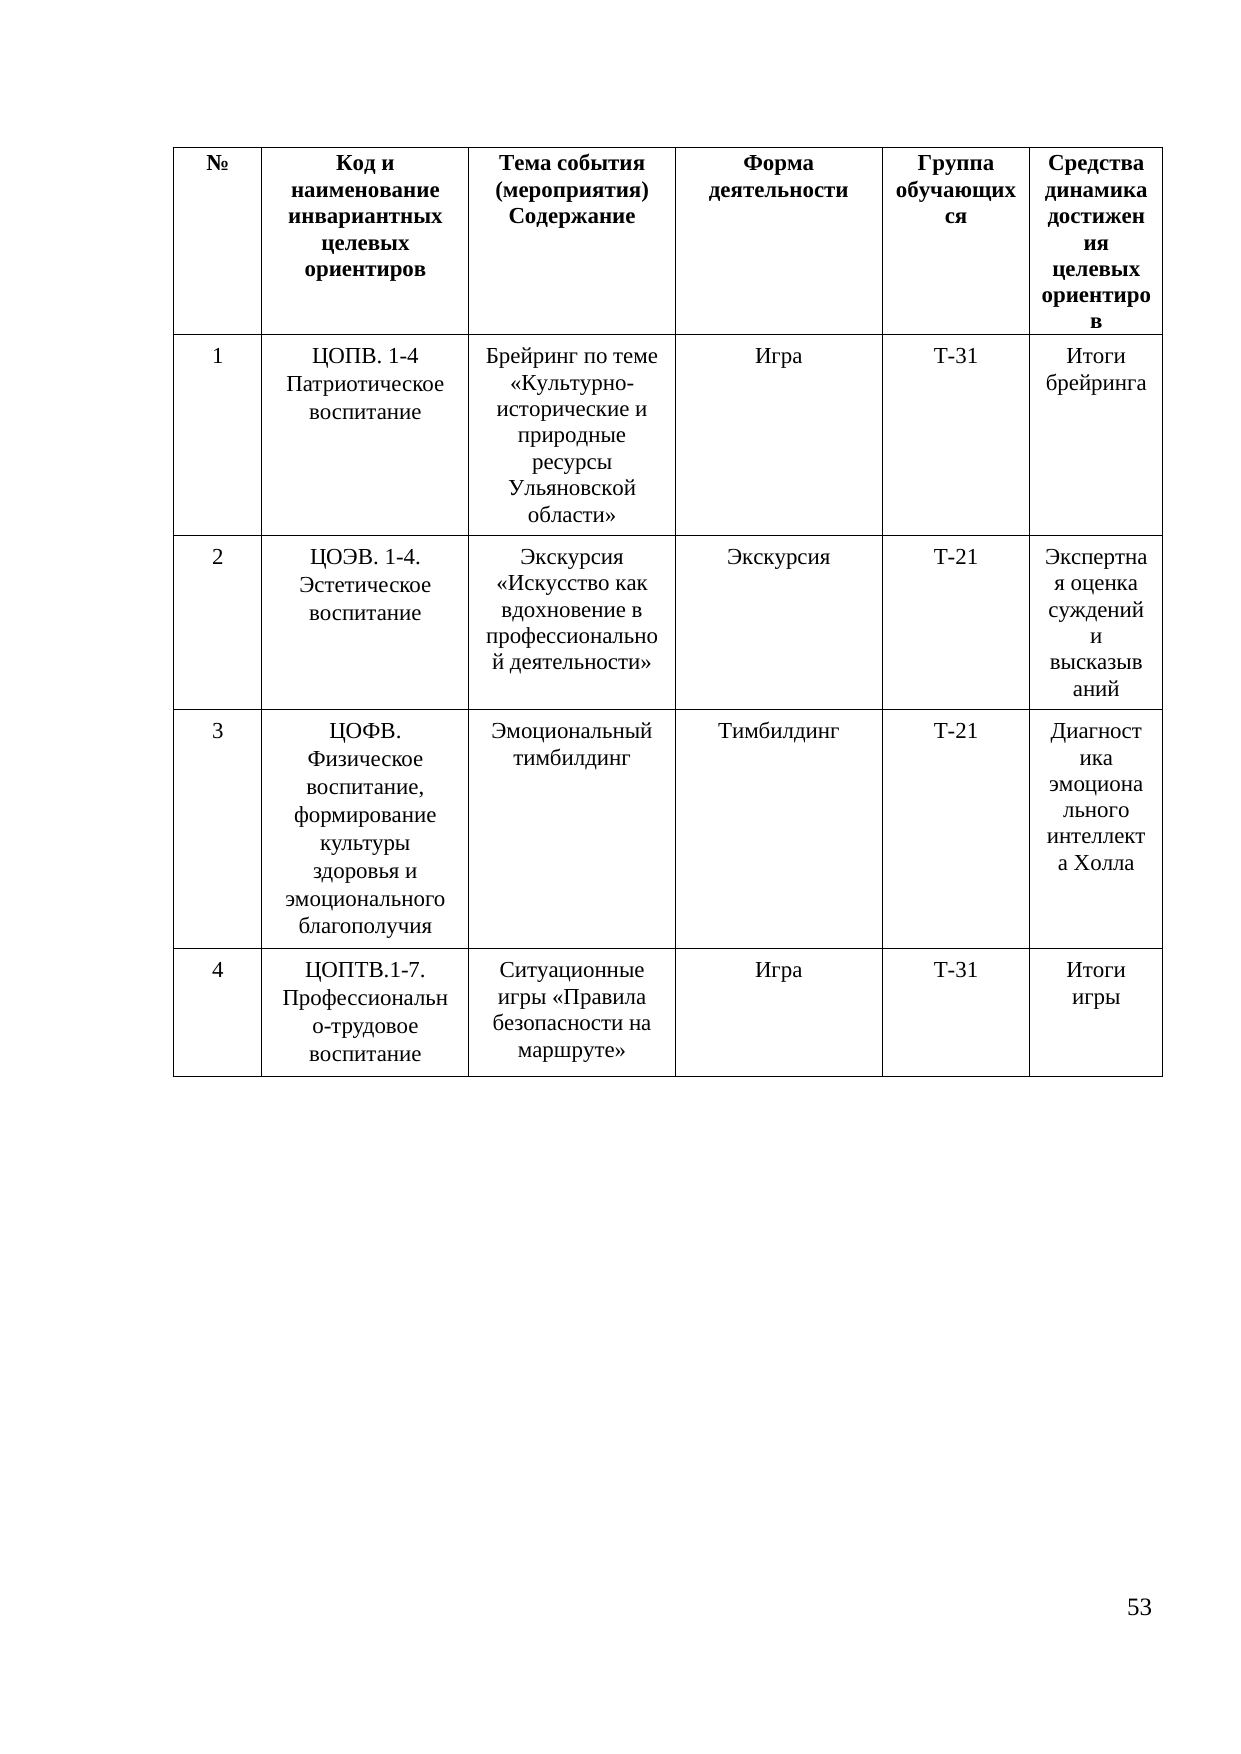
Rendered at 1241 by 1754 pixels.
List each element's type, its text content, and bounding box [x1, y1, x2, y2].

table_cell Игра [676, 335, 882, 534]
table_cell Т-31 [883, 949, 1029, 1076]
table_cell 4 [174, 949, 261, 1076]
table_cell Эмоциональный тимбилдинг [469, 710, 675, 948]
table_header Группа обучающихся [883, 148, 1029, 334]
table_cell Игра [676, 949, 882, 1076]
table_cell Т-21 [883, 710, 1029, 948]
table_cell ЦОФВ. Физическое воспитание, формирование культуры здоровья и эмоционального благополучия [262, 710, 468, 948]
table_cell Экспертная оценка суждений и высказываний [1030, 536, 1162, 709]
table_header Форма деятельности [676, 148, 882, 334]
table_cell Т-21 [883, 536, 1029, 709]
table_cell 1 [174, 335, 261, 534]
table_header Код и наименование инвариантных целевых ориентиров [262, 148, 468, 334]
table_cell Экскурсия [676, 536, 882, 709]
table_header Тема события (мероприятия) Содержание [469, 148, 675, 334]
table_cell Итоги игры [1030, 949, 1162, 1076]
table_cell Итоги брейринга [1030, 335, 1162, 534]
table_cell Экскурсия «Искусство как вдохновение в профессиональной деятельности» [469, 536, 675, 709]
table_cell Ситуационные игры «Правила безопасности на маршруте» [469, 949, 675, 1076]
table_cell 3 [174, 710, 261, 948]
table_cell 2 [174, 536, 261, 709]
table_cell ЦОЭВ. 1-4. Эстетическое воспитание [262, 536, 468, 709]
table_cell Тимбилдинг [676, 710, 882, 948]
table_cell Брейринг по теме «Культурно-исторические и природные ресурсы Ульяновской области» [469, 335, 675, 534]
table_cell ЦОПТВ.1-7. Профессионально-трудовое воспитание [262, 949, 468, 1076]
table_header № [174, 148, 261, 334]
table_cell Диагностика эмоционального интеллекта Холла [1030, 710, 1162, 948]
table_cell Т-31 [883, 335, 1029, 534]
table_header Средства динамика достижения целевых ориентиров [1030, 148, 1162, 334]
table_cell ЦОПВ. 1-4 Патриотическое воспитание [262, 335, 468, 534]
